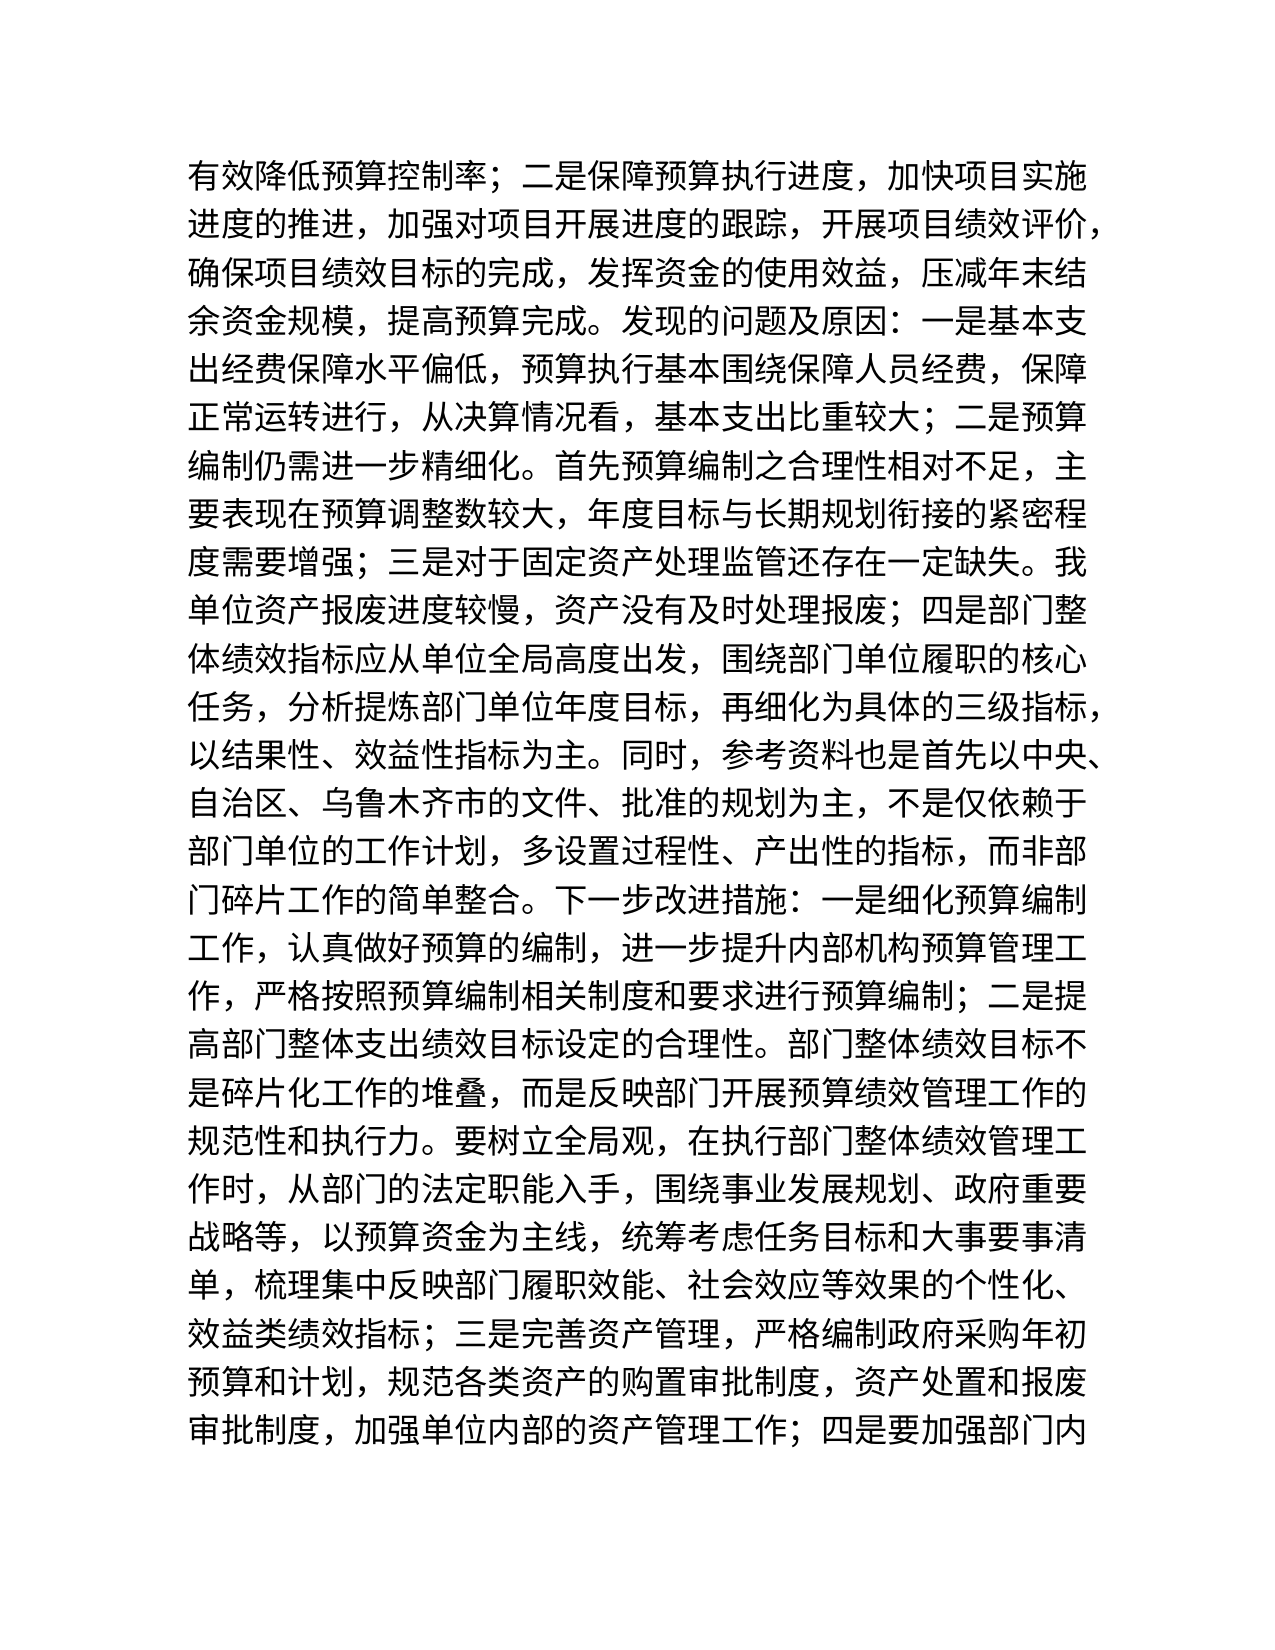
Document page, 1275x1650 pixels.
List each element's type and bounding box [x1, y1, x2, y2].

text [187, 150, 1087, 1452]
